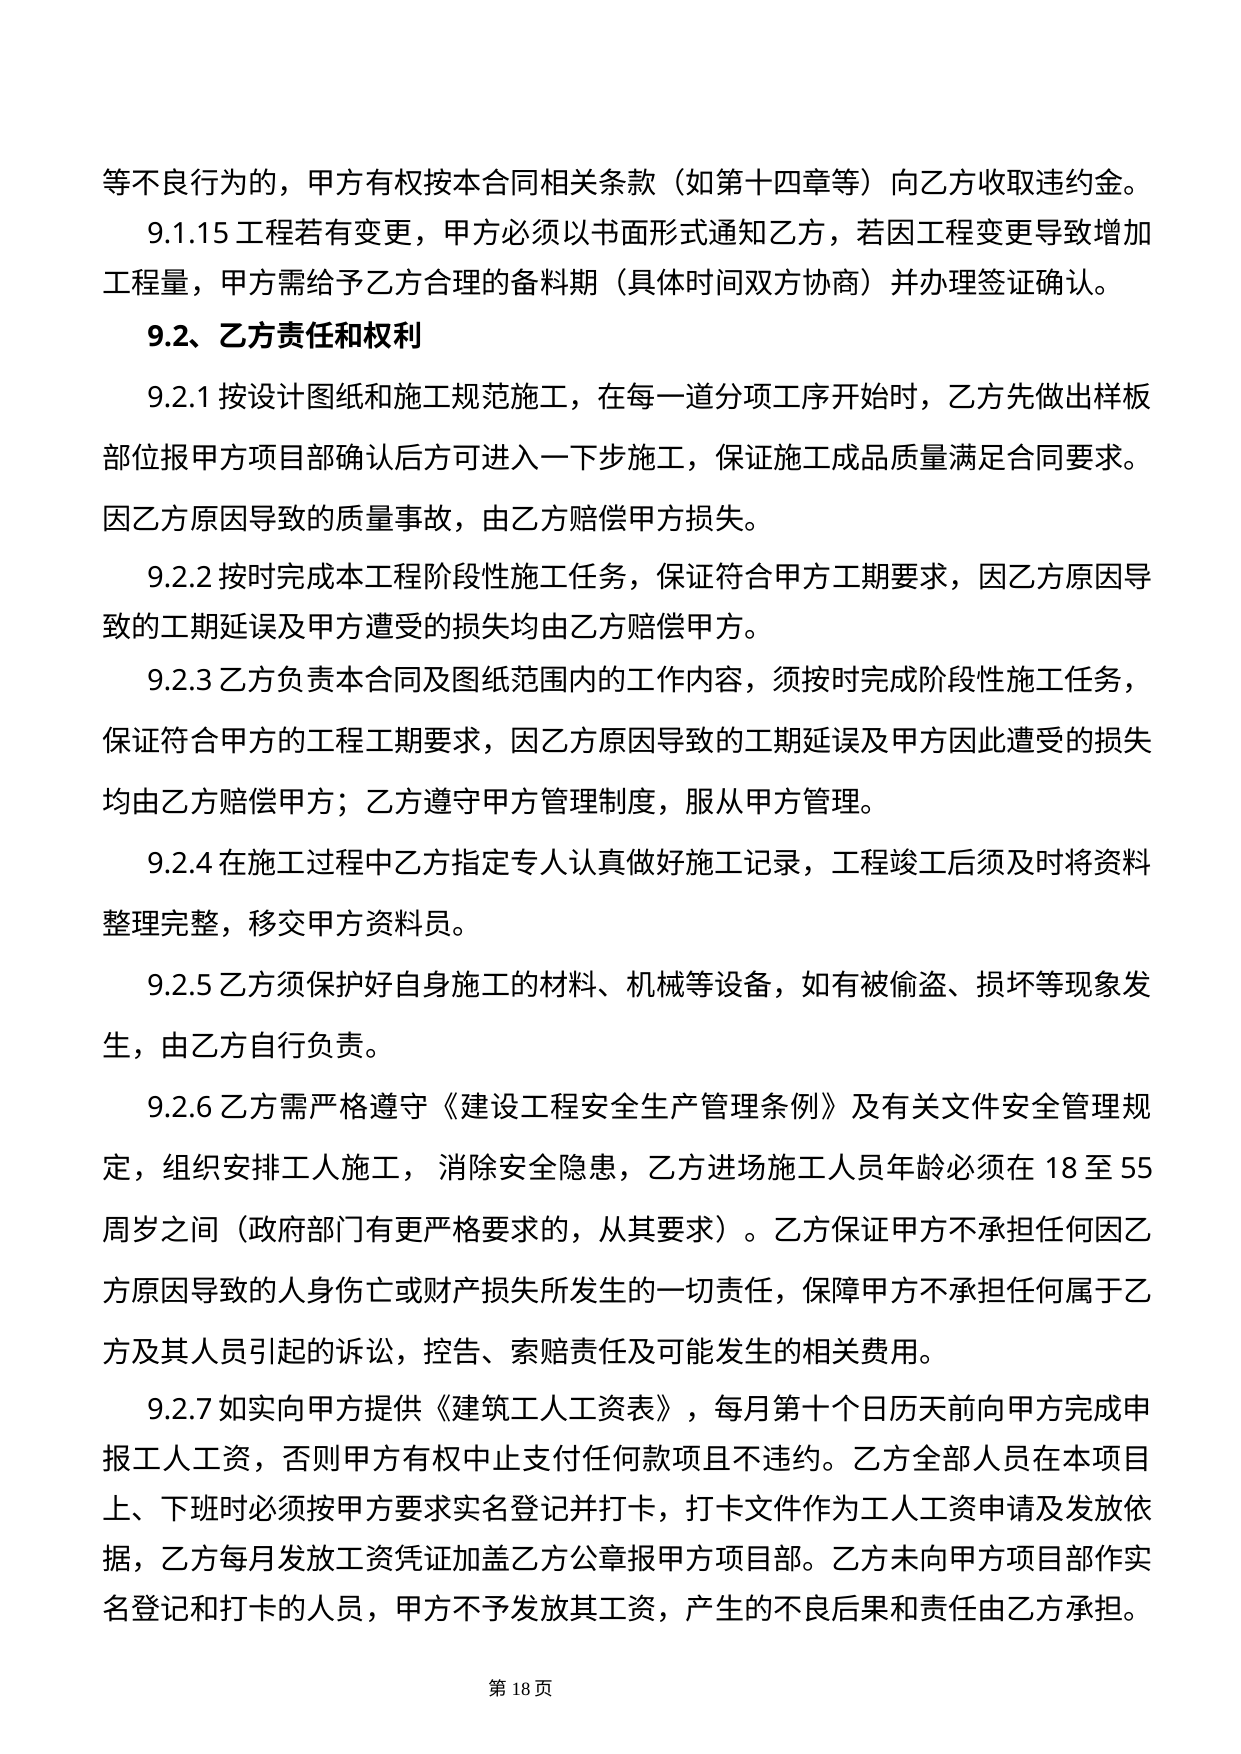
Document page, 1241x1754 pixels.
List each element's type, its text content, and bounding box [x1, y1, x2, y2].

text 9.2.3乙方负责本合同及图纸范围内的工作内容，须按时完成阶段性施工任务，保证符合甲方的工程工期要求，因乙方原因导致的工期延误及甲方因此遭受的损失均由乙方赔偿甲方；乙方遵守甲方管理制度，服从甲方管理。 [102, 647, 1153, 830]
text 9.2.7如实向甲方提供《建筑工人工资表》，每月第十个日历天前向甲方完成申报工人工资，否则甲方有权中止支付任何款项且不违约。乙方全部人员在本项目上、下班时必须按甲方要求实名登记并打卡，打卡文件作为工人工资申请及发放依据，乙方每月发放工资凭证加盖乙方公章报甲方项目部。乙方未向甲方项目部作实名登记和打卡的人员，甲方不予发放其工资，产生的不良后果和责任由乙方承担。 [102, 1380, 1153, 1630]
text 9.2.6乙方需严格遵守《建设工程安全生产管理条例》及有关文件安全管理规定，组织安排工人施工， 消除安全隐患，乙方进场施工人员年龄必须在18至55周岁之间（政府部门有更严格要求的，从其要求）。乙方保证甲方不承担任何因乙方原因导致的人身伤亡或财产损失所发生的一切责任，保障甲方不承担任何属于乙方及其人员引起的诉讼，控告、索赔责任及可能发生的相关费用。 [102, 1074, 1153, 1380]
text 9.2.1按设计图纸和施工规范施工，在每一道分项工序开始时，乙方先做出样板部位报甲方项目部确认后方可进入一下步施工，保证施工成品质量满足合同要求。因乙方原因导致的质量事故，由乙方赔偿甲方损失。 [102, 364, 1153, 547]
text 9.2.4在施工过程中乙方指定专人认真做好施工记录，工程竣工后须及时将资料整理完整，移交甲方资料员。 [102, 830, 1153, 952]
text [102, 153, 1153, 203]
text 9.2、乙方责任和权利 [102, 303, 1153, 364]
text 9.1.15工程若有变更，甲方必须以书面形式通知乙方，若因工程变更导致增加工程量，甲方需给予乙方合理的备料期（具体时间双方协商）并办理签证确认。 [102, 203, 1153, 303]
text 9.2.5乙方须保护好自身施工的材料、机械等设备，如有被偷盗、损坏等现象发生，由乙方自行负责。 [102, 952, 1153, 1074]
text 9.2.2按时完成本工程阶段性施工任务，保证符合甲方工期要求，因乙方原因导致的工期延误及甲方遭受的损失均由乙方赔偿甲方。 [102, 547, 1153, 647]
